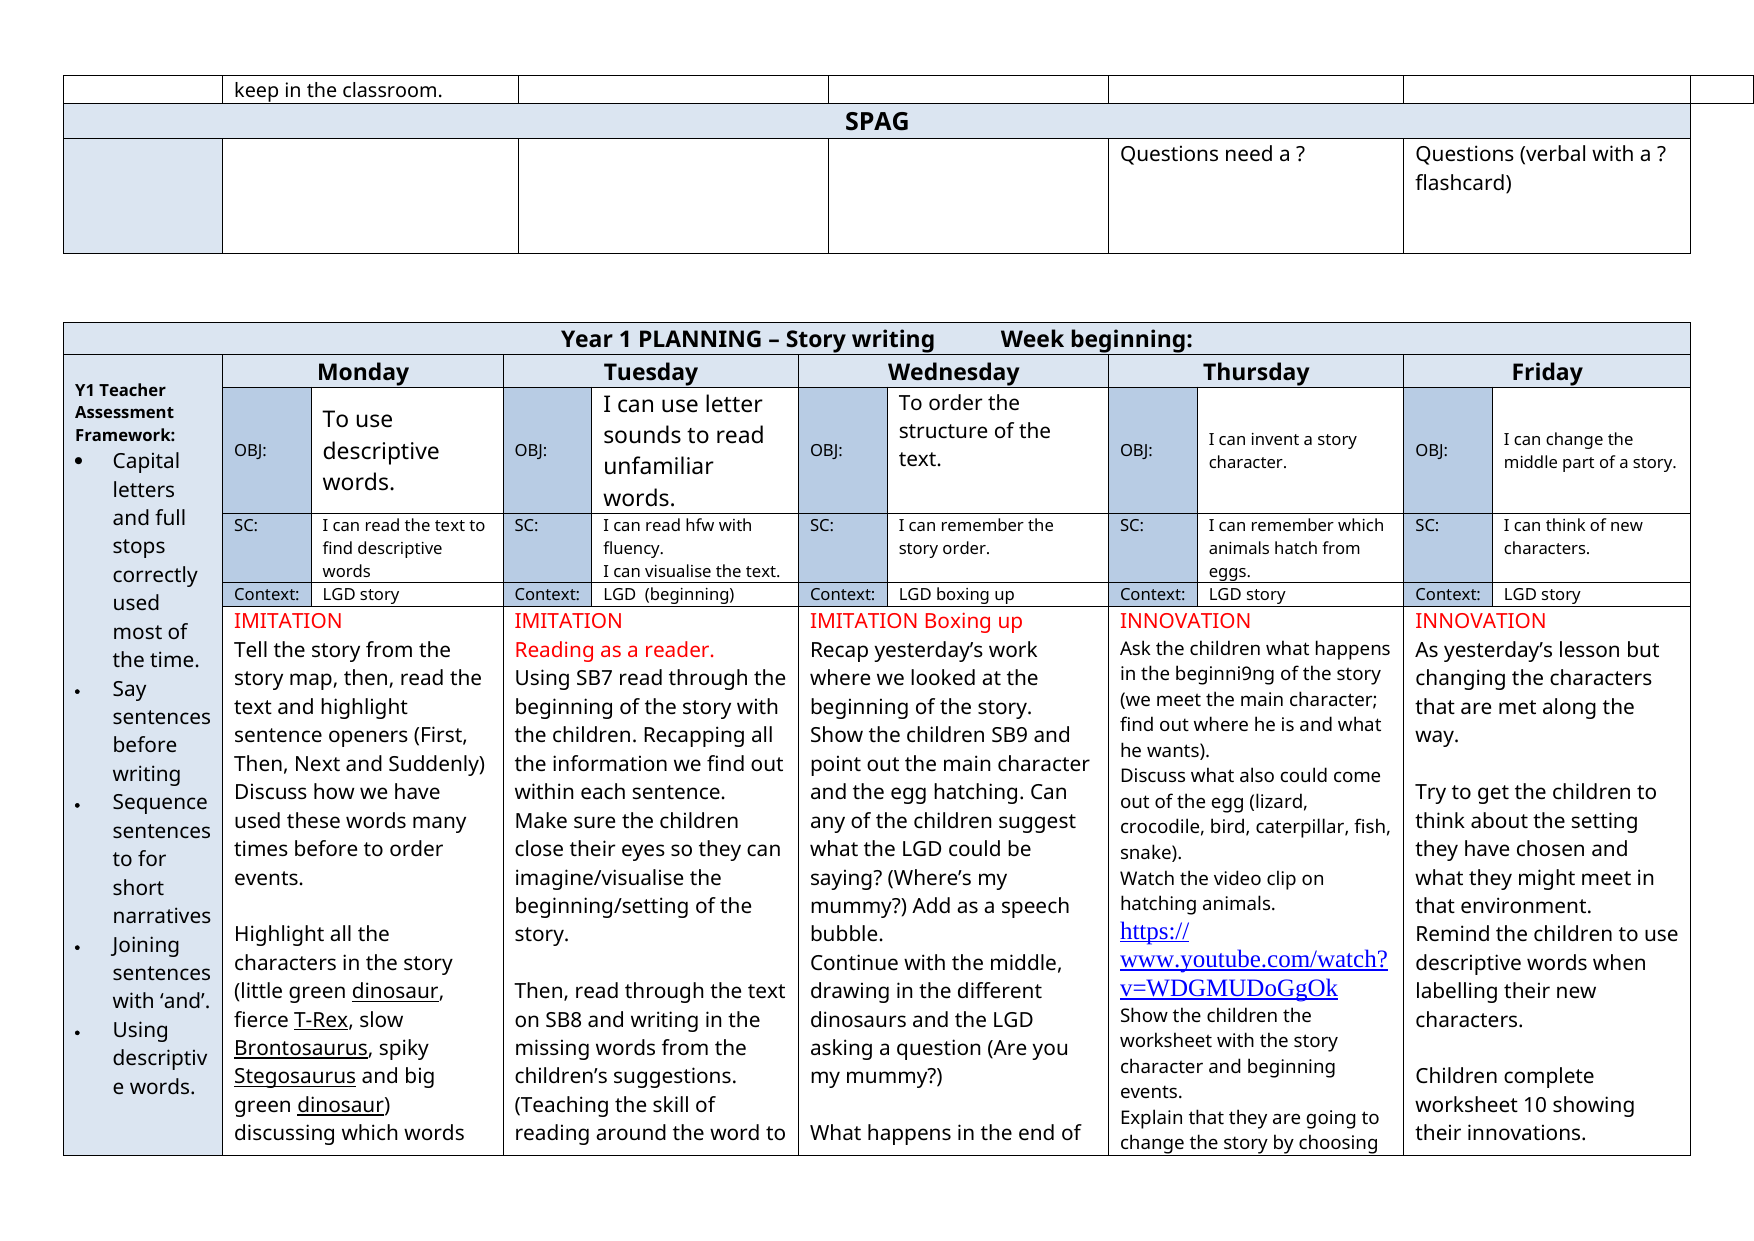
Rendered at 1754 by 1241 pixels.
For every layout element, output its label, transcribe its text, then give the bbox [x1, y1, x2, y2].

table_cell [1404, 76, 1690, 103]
table_cell LGD story [312, 583, 503, 606]
table_cell [1691, 76, 1753, 103]
table_cell Context: [1109, 583, 1197, 606]
table_cell SC: [223, 514, 311, 582]
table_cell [223, 607, 503, 1155]
table_cell [64, 139, 222, 253]
table_cell LGD (beginning) [592, 583, 798, 606]
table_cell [1404, 607, 1690, 1155]
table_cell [1109, 76, 1403, 103]
table_cell I can use letter sounds to read unfamiliar words. [592, 388, 798, 513]
table_cell OBJ: [799, 388, 887, 513]
table_cell To use descriptive words. [312, 388, 503, 513]
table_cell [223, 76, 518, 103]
table_cell SC: [504, 514, 591, 582]
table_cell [799, 607, 1108, 1155]
table_cell LGD story [1198, 583, 1403, 606]
table_cell OBJ: [504, 388, 591, 513]
table_cell Tuesday [504, 355, 798, 387]
table_cell I can think of new characters. [1493, 514, 1690, 582]
table_cell Questions need a ? [1109, 139, 1403, 253]
table_cell OBJ: [223, 388, 311, 513]
table_cell I can remember which animals hatch from eggs. [1198, 514, 1403, 582]
table_cell Context: [223, 583, 311, 606]
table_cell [829, 76, 1108, 103]
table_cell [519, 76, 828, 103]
table_cell I can read the text to find descriptive words [312, 514, 503, 582]
table_cell SPAG [64, 104, 1690, 138]
table_cell SC: [1404, 514, 1492, 582]
table_cell OBJ: [1404, 388, 1492, 513]
table_cell LGD story [1493, 583, 1690, 606]
table_cell Friday [1404, 355, 1690, 387]
table_cell Monday [223, 355, 503, 387]
table_cell Context: [504, 583, 591, 606]
table_cell Context: [1404, 583, 1492, 606]
table_cell I can change the middle part of a story. [1493, 388, 1690, 513]
table_cell Wednesday [799, 355, 1108, 387]
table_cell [504, 607, 798, 1155]
table_cell LGD boxing up [888, 583, 1108, 606]
table_cell I can read hfw with fluency. I can visualise the text. [592, 514, 798, 582]
table_cell [223, 139, 518, 253]
table_cell To order the structure of the text. [888, 388, 1108, 513]
table_cell I can invent a story character. [1198, 388, 1403, 513]
table_cell Questions (verbal with a ? flashcard) [1404, 139, 1690, 253]
table_cell OBJ: [1109, 388, 1197, 513]
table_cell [1109, 607, 1403, 1155]
table_cell SC: [1109, 514, 1197, 582]
table_cell Y1 Teacher Assessment Framework: Capital letters and full stops correctly used most of the time. Say sentences before writing Sequence sentences to for short narratives Joining sentences with ‘and’. Using descriptive words. [64, 355, 222, 1155]
table_cell Thursday [1109, 355, 1403, 387]
table_cell SC: [799, 514, 887, 582]
table_cell I can remember the story order. [888, 514, 1108, 582]
table_cell [519, 139, 828, 253]
table_cell [829, 139, 1108, 253]
table_header Year 1 PLANNING – Story writing Week beginning: [64, 323, 1690, 354]
table_cell Context: [799, 583, 887, 606]
